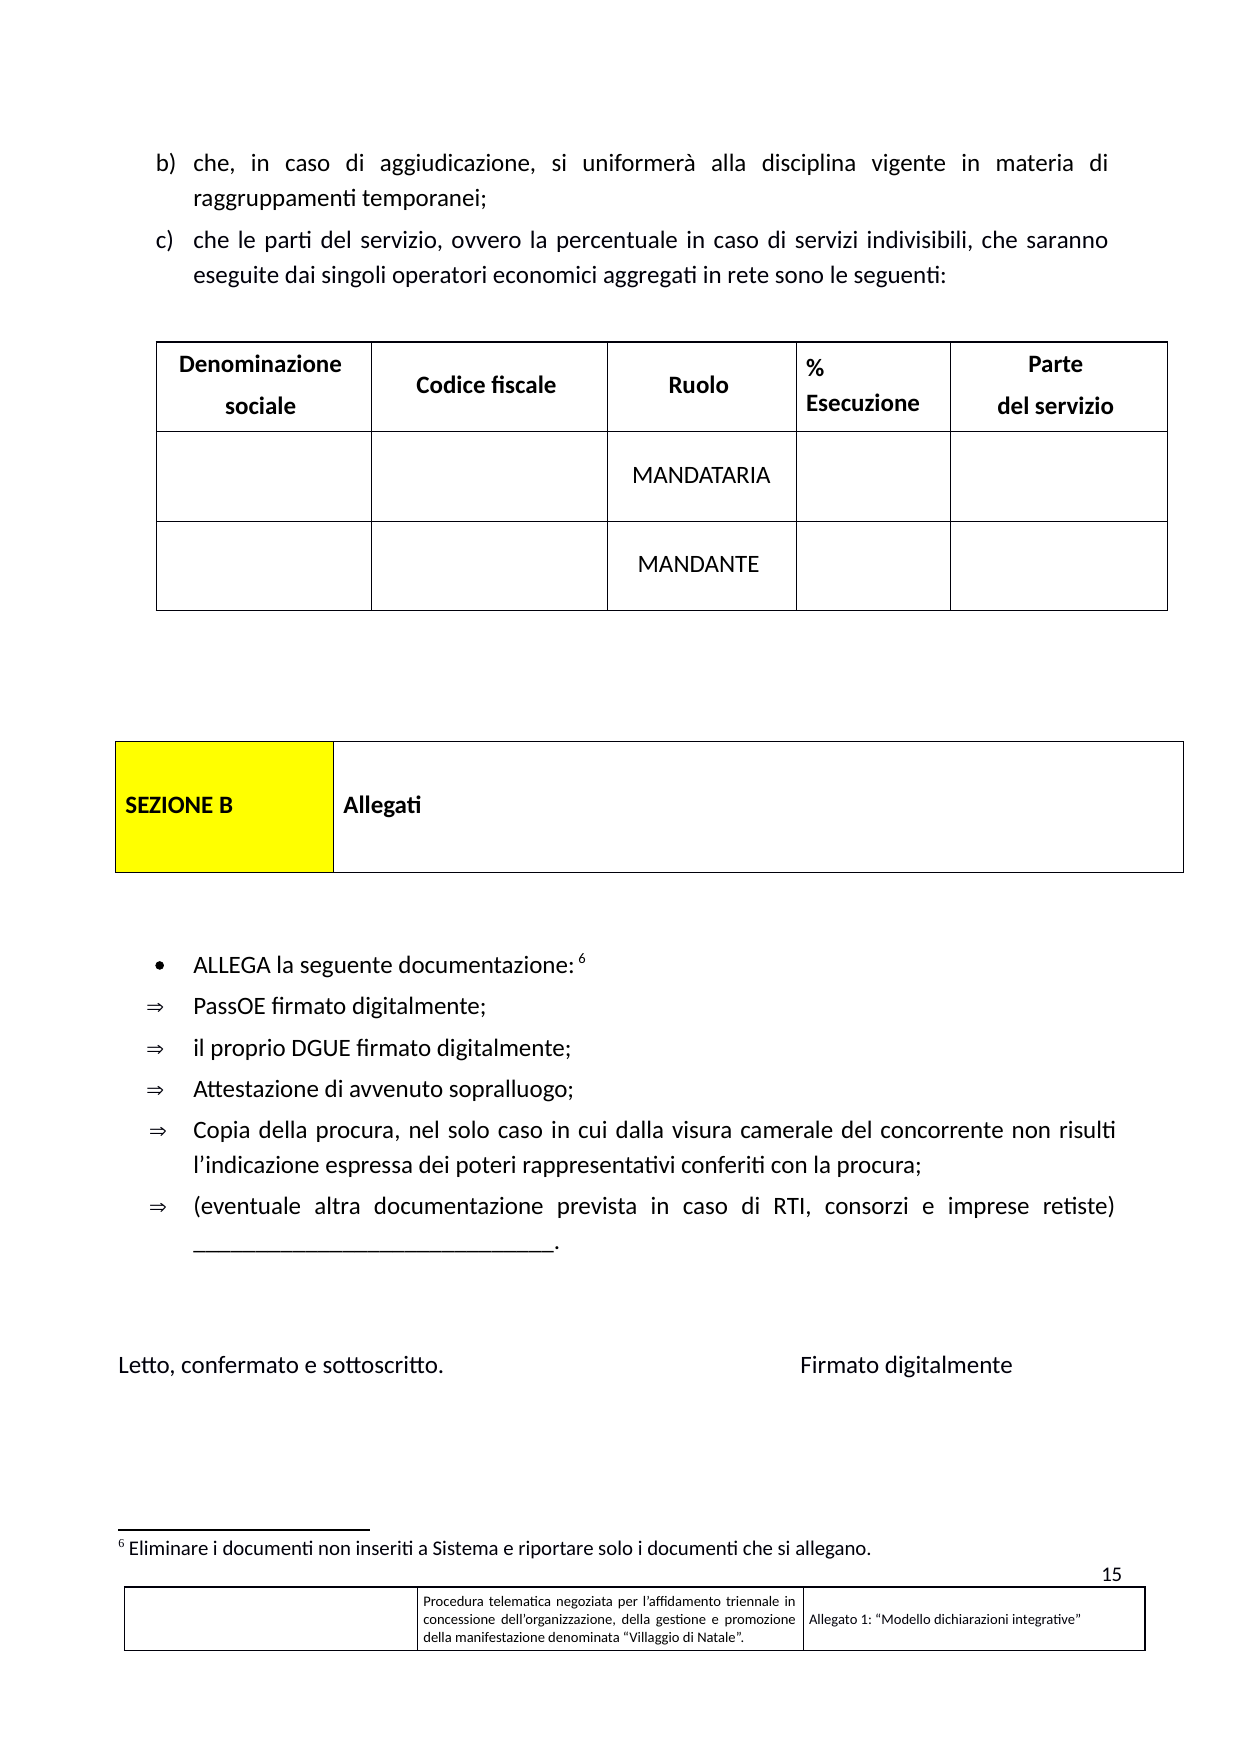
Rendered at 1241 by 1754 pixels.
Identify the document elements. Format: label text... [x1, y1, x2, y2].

list Copia della procura, nel solo caso in cui dalla visura camerale del concorrente non risulti l’indicazione espressa dei poteri rappresentativi conferiti con la procura; [149, 1114, 1117, 1180]
table_cell [951, 432, 1167, 521]
text Letto, confermato e sottoscritto. Firmato digitalmente [118, 1349, 1122, 1380]
table_cell [372, 522, 607, 610]
table_header Ruolo [608, 343, 796, 431]
list che, in caso di aggiudicazione, si uniformerà alla disciplina vigente in materia di raggruppamenti temporanei; [156, 148, 1110, 213]
table_cell MANDATARIA [608, 432, 796, 521]
table_header % Esecuzione [797, 343, 950, 431]
table_header Parte del servizio [951, 343, 1167, 431]
list ALLEGA la seguente documentazione: [156, 949, 1122, 980]
list che le parti del servizio, ovvero la percentuale in caso di servizi indivisibili, che saranno eseguite dai singoli operatori economici aggregati in rete sono le seguenti: [156, 224, 1110, 289]
list (eventuale altra documentazione prevista in caso di RTI, consorzi e imprese retiste) _____________________________. [149, 1191, 1117, 1256]
table_cell [951, 522, 1167, 610]
table_header Allegati [334, 742, 1183, 872]
list PassOE firmato digitalmente; [146, 991, 1122, 1021]
table_header Codice fiscale [372, 343, 607, 431]
table_cell [372, 432, 607, 521]
table_cell MANDANTE [608, 522, 796, 610]
table_cell [797, 522, 950, 610]
table_cell [157, 432, 371, 521]
table_header Denominazione sociale [157, 343, 371, 431]
table_cell [797, 432, 950, 521]
table_header SEZIONE B [116, 742, 333, 872]
list il proprio DGUE firmato digitalmente; [146, 1032, 1122, 1062]
list Attestazione di avvenuto sopralluogo; [146, 1073, 1122, 1103]
table_cell [157, 522, 371, 610]
